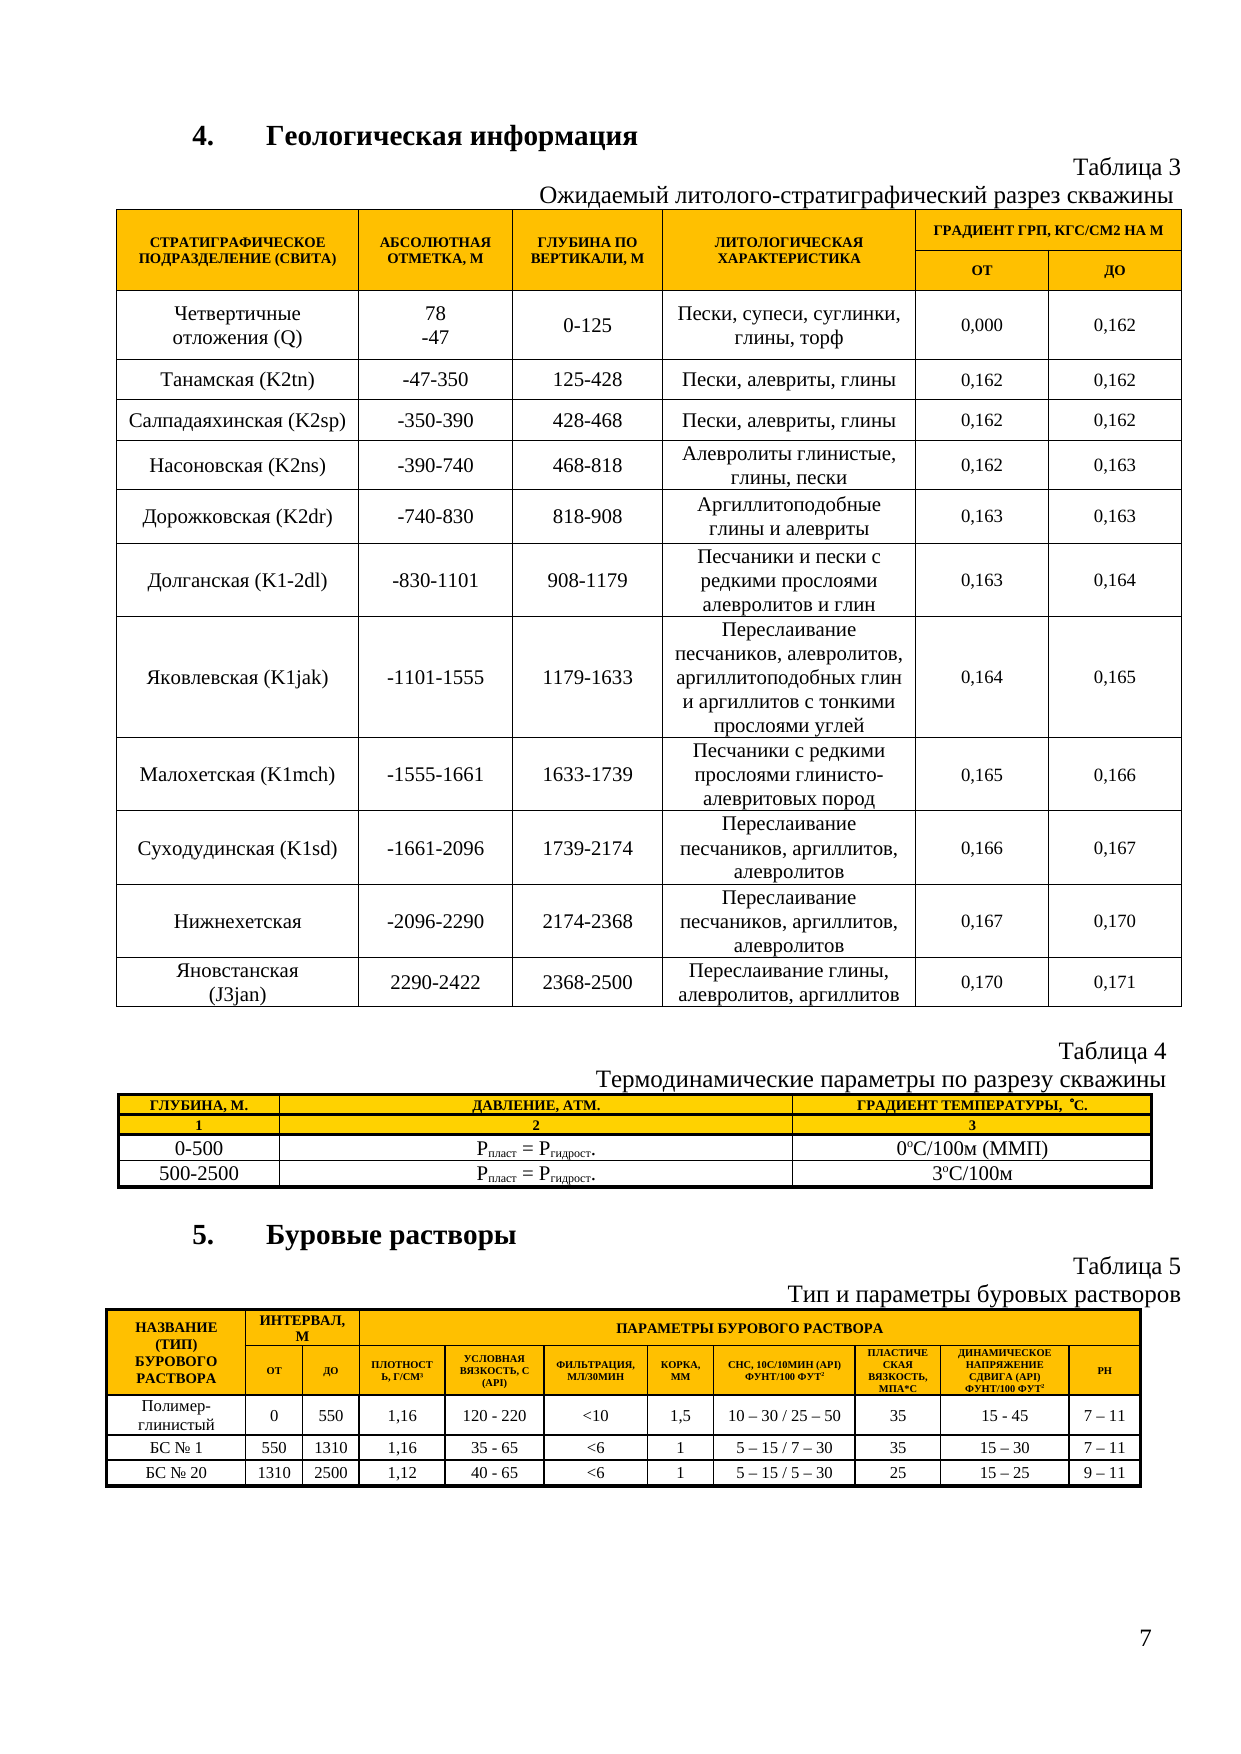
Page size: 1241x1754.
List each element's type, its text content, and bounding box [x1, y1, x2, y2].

table_header Давление, атм. [280, 1096, 792, 1113]
table_cell <10 [545, 1396, 647, 1434]
table_cell 15 – 30 [941, 1436, 1068, 1459]
table_cell 15 - 45 [941, 1396, 1068, 1434]
table_cell 0,165 [916, 738, 1048, 810]
table_cell 0,167 [1049, 811, 1181, 883]
table_cell 468-818 [513, 441, 662, 489]
table_cell 1 [648, 1461, 713, 1484]
table_cell 0,164 [916, 617, 1048, 737]
table_cell 10 – 30 / 25 – 50 [714, 1396, 854, 1434]
table_cell 0,163 [916, 544, 1048, 616]
table_cell БС № 20 [108, 1461, 245, 1484]
table_header Интервал, м [246, 1311, 359, 1345]
table_header Литологическая характеристика [663, 210, 915, 290]
table_cell 15 – 25 [941, 1461, 1068, 1484]
table_cell Малохетская (K1mch) [117, 738, 358, 810]
subtitle Геологическая информация [192, 118, 1214, 152]
table_cell 0,164 [1049, 544, 1181, 616]
table_header Абсолютная отметка, м [359, 210, 512, 290]
table_cell 2500 [303, 1461, 358, 1484]
table_cell Пески, алевриты, глины [663, 400, 915, 440]
text Ожидаемый литолого-стратиграфический разрез скважины [502, 180, 1211, 209]
table_cell 428-468 [513, 400, 662, 440]
table_cell От [246, 1346, 302, 1394]
table_cell Четвертичные отложения (Q) [117, 291, 358, 358]
table_cell 25 [856, 1461, 940, 1484]
table_cell 0,165 [1049, 617, 1181, 737]
table_cell 818-908 [513, 490, 662, 542]
table_cell 500-2500 [120, 1161, 279, 1185]
table_cell <6 [545, 1436, 647, 1459]
table_cell БС № 1 [108, 1436, 245, 1459]
table_cell 0,162 [916, 400, 1048, 440]
table_cell от [916, 251, 1048, 290]
table_cell 0,162 [1049, 400, 1181, 440]
table_cell 0-125 [513, 291, 662, 358]
text Таблица 3 [931, 152, 1181, 180]
table_cell 550 [246, 1436, 302, 1459]
table_cell Рпласт = Ргидрост. [280, 1136, 792, 1160]
text Термодинамические параметры по разрезу скважины [118, 1064, 1166, 1093]
table_cell 2290-2422 [359, 958, 512, 1006]
table_cell <6 [545, 1461, 647, 1484]
table_cell -350-390 [359, 400, 512, 440]
text Таблица 5 [118, 1251, 1181, 1279]
table_header Параметры бурового раствора [360, 1311, 1139, 1345]
table_cell 1 [648, 1436, 713, 1459]
table_cell Насоновская (K2ns) [117, 441, 358, 489]
table_cell Плотность, г/см³ [360, 1346, 444, 1394]
table_cell 1739-2174 [513, 811, 662, 883]
table_cell Переслаивание песчаников, алевролитов, аргиллитоподобных глин и аргиллитов с тонкими прослоями углей [663, 617, 915, 737]
table_cell 0,162 [916, 360, 1048, 399]
table_cell -830-1101 [359, 544, 512, 616]
table_cell 125-428 [513, 360, 662, 399]
table_cell 1310 [303, 1436, 358, 1459]
table_cell 78 -47 [359, 291, 512, 358]
table_cell 0,163 [1049, 441, 1181, 489]
table_cell 9 – 11 [1070, 1461, 1139, 1484]
table_cell до [1049, 251, 1181, 290]
table_cell Переслаивание глины, алевролитов, аргиллитов [663, 958, 915, 1006]
table_cell Условная вязкость, с (АРI) [446, 1346, 543, 1394]
table_cell 0,166 [916, 811, 1048, 883]
text Тип и параметры буровых растворов [118, 1279, 1181, 1308]
table_cell 120 - 220 [446, 1396, 543, 1434]
table_cell -1101-1555 [359, 617, 512, 737]
table_header Название (тип) бурового раствора [108, 1311, 245, 1394]
table_cell 2 [280, 1116, 792, 1133]
table_cell Яновстанская (J3jan) [117, 958, 358, 1006]
table_cell -390-740 [359, 441, 512, 489]
table_cell 0-500 [120, 1136, 279, 1160]
table_cell 1179-1633 [513, 617, 662, 737]
table_cell Пески, алевриты, глины [663, 360, 915, 399]
table_cell Алевролиты глинистые, глины, пески [663, 441, 915, 489]
table_cell 1,12 [360, 1461, 444, 1484]
table_cell -1661-2096 [359, 811, 512, 883]
table_header Глубина по вертикали, м [513, 210, 662, 290]
table_cell 1,5 [648, 1396, 713, 1434]
table_cell 5 – 15 / 5 – 30 [714, 1461, 854, 1484]
table_cell Рпласт = Ргидрост. [280, 1161, 792, 1185]
table_cell 1,16 [360, 1436, 444, 1459]
table_cell 0,163 [916, 490, 1048, 542]
table_cell Динамическое напряжение сдвига (АРI) фунт/100 фут2 [941, 1346, 1068, 1394]
table_cell Пески, супеси, суглинки, глины, торф [663, 291, 915, 358]
table_cell 2368-2500 [513, 958, 662, 1006]
table_cell Суходудинская (K1sd) [117, 811, 358, 883]
table_cell 1310 [246, 1461, 302, 1484]
table_cell Полимер-глинистый [108, 1396, 245, 1434]
table_cell 0,000 [916, 291, 1048, 358]
table_cell 0,171 [1049, 958, 1181, 1006]
table_header Градиент температуры, С. [793, 1096, 1150, 1113]
table_cell 35 - 65 [446, 1436, 543, 1459]
table_cell 1633-1739 [513, 738, 662, 810]
table_cell 35 [856, 1436, 940, 1459]
table_cell 3 [793, 1116, 1150, 1133]
table_cell Переслаивание песчаников, аргиллитов, алевролитов [663, 885, 915, 957]
subtitle Буровые растворы [192, 1217, 1152, 1251]
table_cell 0 [246, 1396, 302, 1434]
table_cell Салпадаяхинская (K2sp) [117, 400, 358, 440]
table_cell 3оС/100м [793, 1161, 1150, 1185]
table_cell Песчаники и пески с редкими прослоями алевролитов и глин [663, 544, 915, 616]
table_header Стратиграфическое подразделение (свита) [117, 210, 358, 290]
table_cell 0,166 [1049, 738, 1181, 810]
table_cell Нижнехетская [117, 885, 358, 957]
table_cell 0,167 [916, 885, 1048, 957]
table_cell 7 – 11 [1070, 1396, 1139, 1434]
table_cell 0оС/100м (ММП) [793, 1136, 1150, 1160]
table_cell 0,162 [1049, 291, 1181, 358]
table_cell ФИЛЬТРАЦИЯ, МЛ/30МИН [545, 1346, 647, 1394]
table_cell -2096-2290 [359, 885, 512, 957]
table_cell 1 [120, 1116, 279, 1133]
table_cell Корка, мм [648, 1346, 713, 1394]
table_cell Пластическая вязкость, мПа*с [856, 1346, 940, 1394]
table_cell 0,163 [1049, 490, 1181, 542]
table_cell Танамская (K2tn) [117, 360, 358, 399]
table_cell 908-1179 [513, 544, 662, 616]
table_cell 1,16 [360, 1396, 444, 1434]
table_cell 40 - 65 [446, 1461, 543, 1484]
table_cell Переслаивание песчаников, аргиллитов, алевролитов [663, 811, 915, 883]
table_cell 7 – 11 [1070, 1436, 1139, 1459]
table_cell Песчаники с редкими прослоями глинисто-алевритовых пород [663, 738, 915, 810]
table_cell -47-350 [359, 360, 512, 399]
table_cell Дорожковская (K2dr) [117, 490, 358, 542]
table_cell 550 [303, 1396, 358, 1434]
table_cell Аргиллитоподобные глины и алевриты [663, 490, 915, 542]
table_cell 0,162 [1049, 360, 1181, 399]
table_cell 0,162 [916, 441, 1048, 489]
table_cell 0,170 [1049, 885, 1181, 957]
table_cell 2174-2368 [513, 885, 662, 957]
table_cell до [303, 1346, 359, 1394]
table_cell 0,170 [916, 958, 1048, 1006]
table_cell -740-830 [359, 490, 512, 542]
table_header Глубина, м. [120, 1096, 279, 1113]
table_header Градиент ГРП, кгс/см2 на м [916, 210, 1181, 250]
table_cell 5 – 15 / 7 – 30 [714, 1436, 854, 1459]
table_cell 35 [856, 1396, 940, 1434]
table_cell Яковлевская (K1jak) [117, 617, 358, 737]
table_cell рН [1070, 1346, 1139, 1394]
table_cell -1555-1661 [359, 738, 512, 810]
table_cell СНС, 10с/10мин (АРI) фунт/100 фут2 [714, 1346, 854, 1394]
table_cell Долганская (K1-2dl) [117, 544, 358, 616]
text Таблица 4 [1004, 1036, 1166, 1064]
